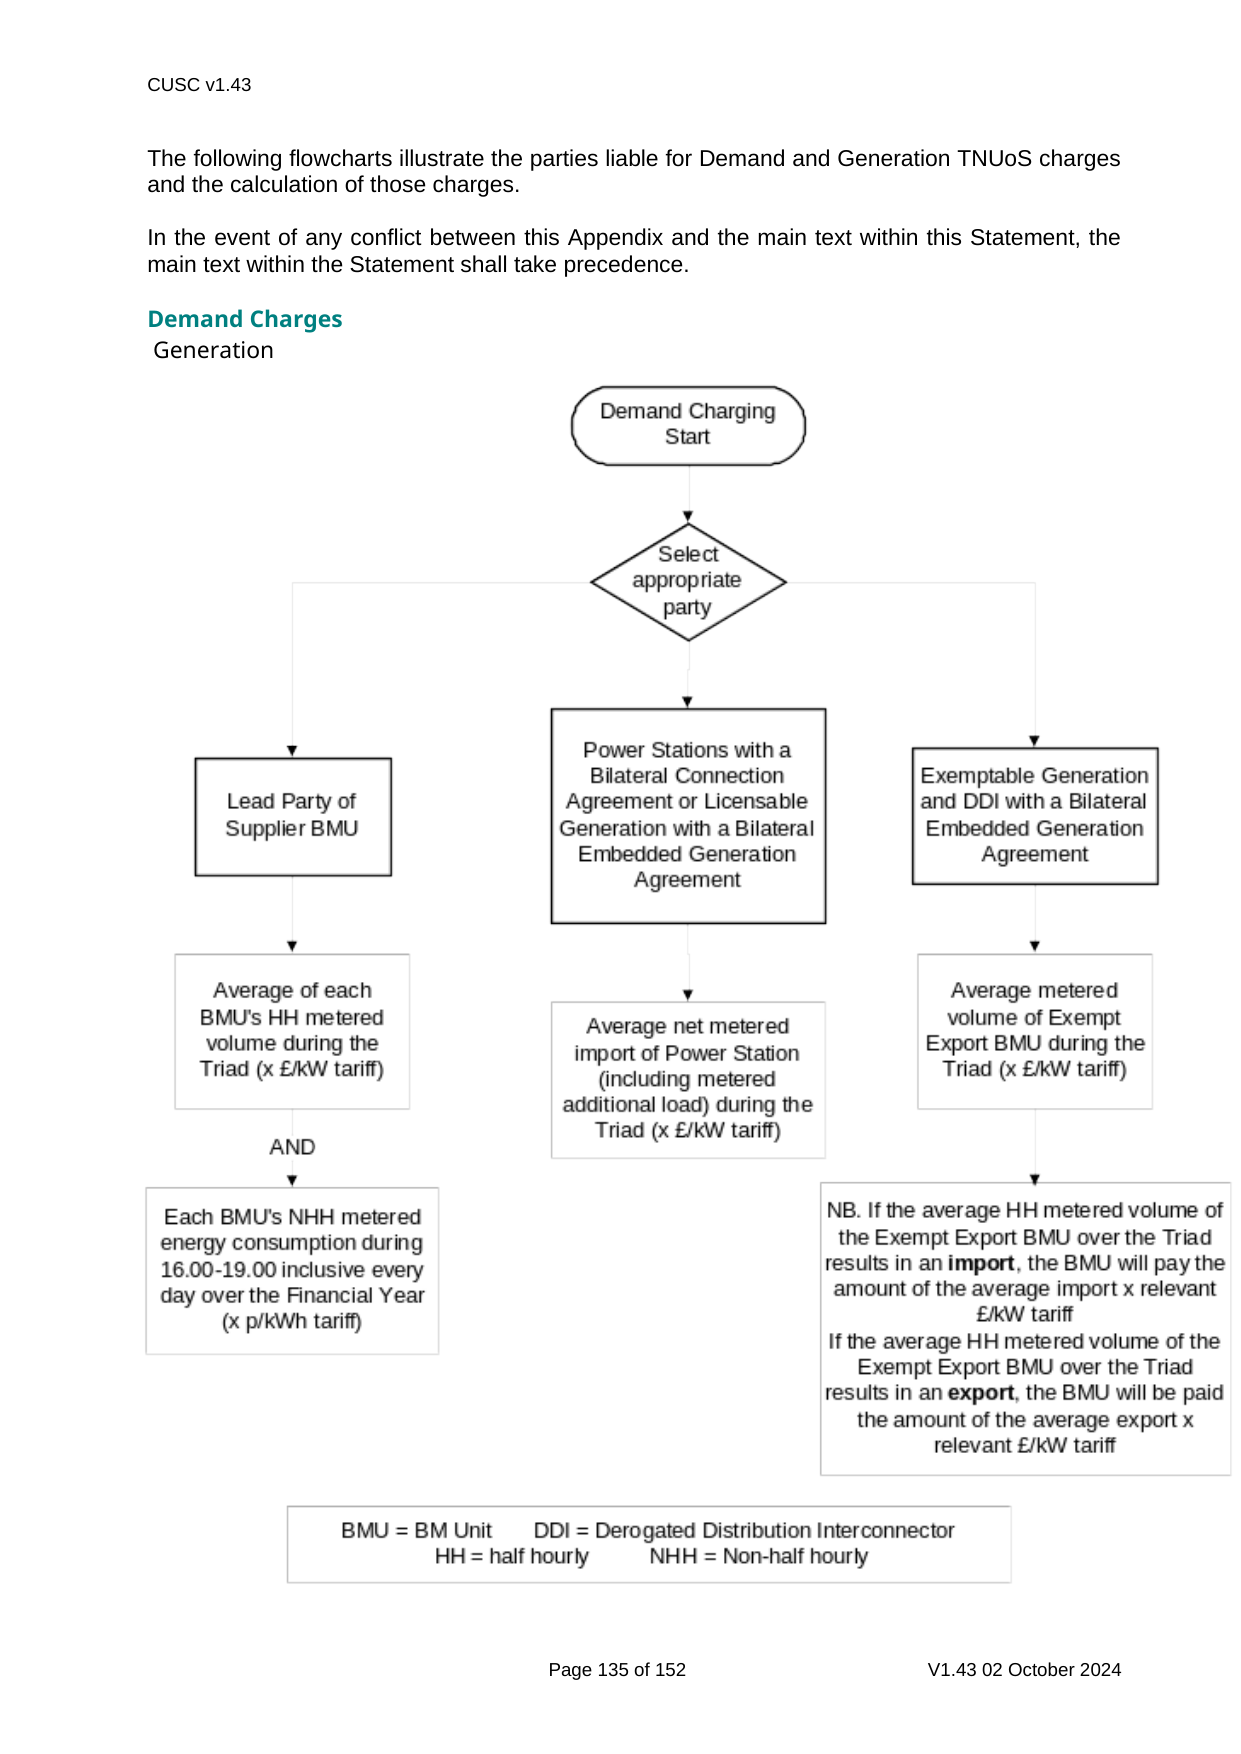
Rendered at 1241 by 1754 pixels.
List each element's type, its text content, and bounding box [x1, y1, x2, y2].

subtitle Demand Charges [147, 303, 1121, 334]
text Generation [147, 334, 1121, 366]
text The following flowcharts illustrate the parties liable for Demand and Generation TNUoS charges and the calculation of those charges. [147, 145, 1121, 198]
text In the event of any conflict between this Appendix and the main text within this Statement, the main text within the Statement shall take precedence. [147, 224, 1121, 277]
